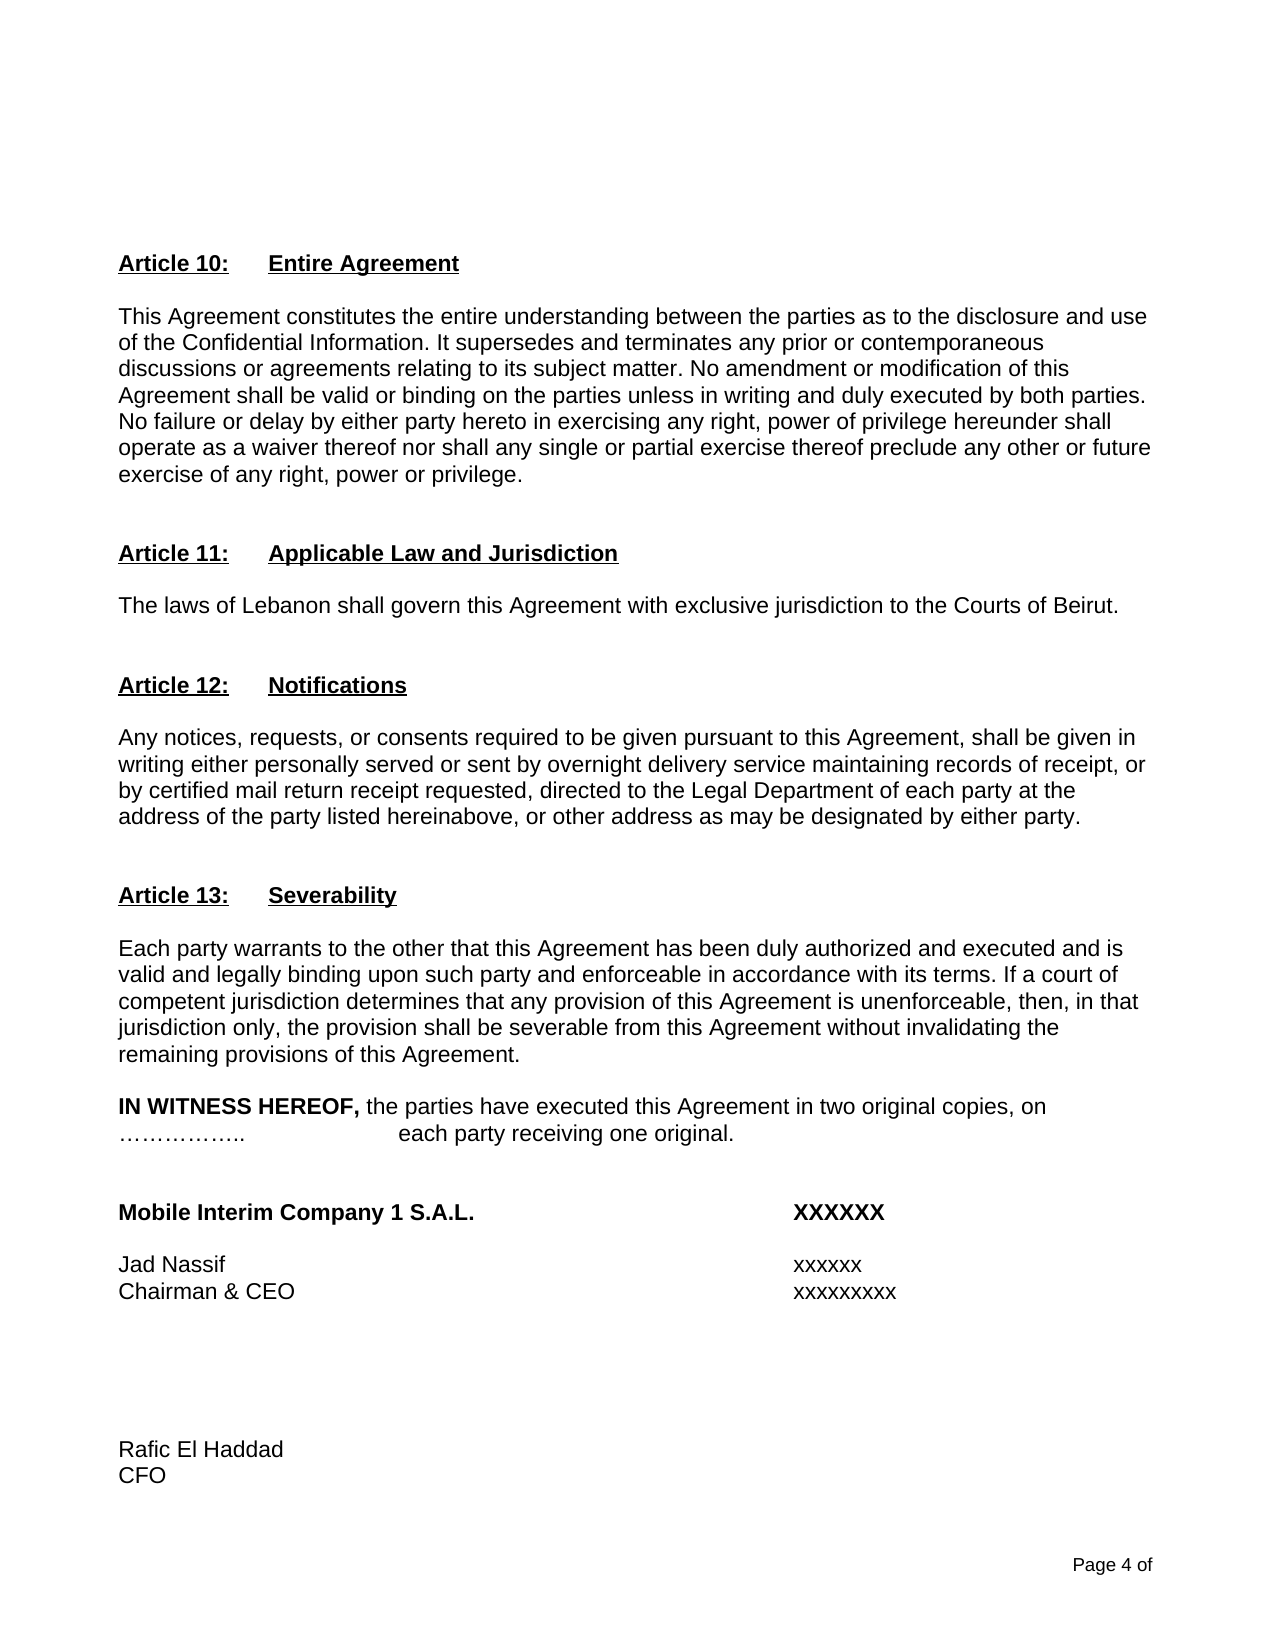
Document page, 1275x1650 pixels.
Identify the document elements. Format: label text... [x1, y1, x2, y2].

text Article 10: Entire Agreement [118, 250, 1157, 276]
text Rafic El Haddad [118, 1436, 1157, 1462]
text The laws of shall govern this Agreement with exclusive jurisdiction to the Courts of Beirut. [118, 592, 1157, 619]
text Jad Nassif xxxxxx [118, 1251, 1157, 1278]
text Each party warrants to the other that this Agreement has been duly authorized and executed and is valid and legally binding upon such party and enforceable in accordance with its terms. If a court of competent jurisdiction determines that any provision of this Agreement is unenforceable, then, in that jurisdiction only, the provision shall be severable from this Agreement without invalidating the remaining provisions of this Agreement. [118, 935, 1157, 1067]
text Article 12: Notifications [118, 672, 1157, 698]
text Any notices, requests, or consents required to be given pursuant to this Agreement, shall be given in writing either personally served or sent by overnight delivery service maintaining records of receipt, or by certified mail return receipt requested, directed to the Legal Department of each party at the address of the party listed hereinabove, or other address as may be designated by either party. [118, 724, 1157, 830]
text Article 11: Applicable Law and Jurisdiction [118, 540, 1157, 566]
text Mobile Interim Company 1 S.A.L. XXXXXX [118, 1199, 1157, 1225]
text Chairman & CEO xxxxxxxxx [118, 1278, 1157, 1304]
text Article 13: Severability [118, 882, 1157, 909]
text IN WITNESS HEREOF, the parties have executed this Agreement in two original copies, on …………….. each party receiving one original. [118, 1093, 1157, 1146]
text This Agreement constitutes the entire understanding between the parties as to the disclosure and use of the Confidential Information. It supersedes and terminates any prior or contemporaneous discussions or agreements relating to its subject matter. No amendment or modification of this Agreement shall be valid or binding on the parties unless in writing and duly executed by both parties. No failure or delay by either party hereto in exercising any right, power of privilege hereunder shall operate as a waiver thereof nor shall any single or partial exercise thereof preclude any other or future exercise of any right, power or privilege. [118, 303, 1157, 487]
text CFO [118, 1462, 1157, 1488]
